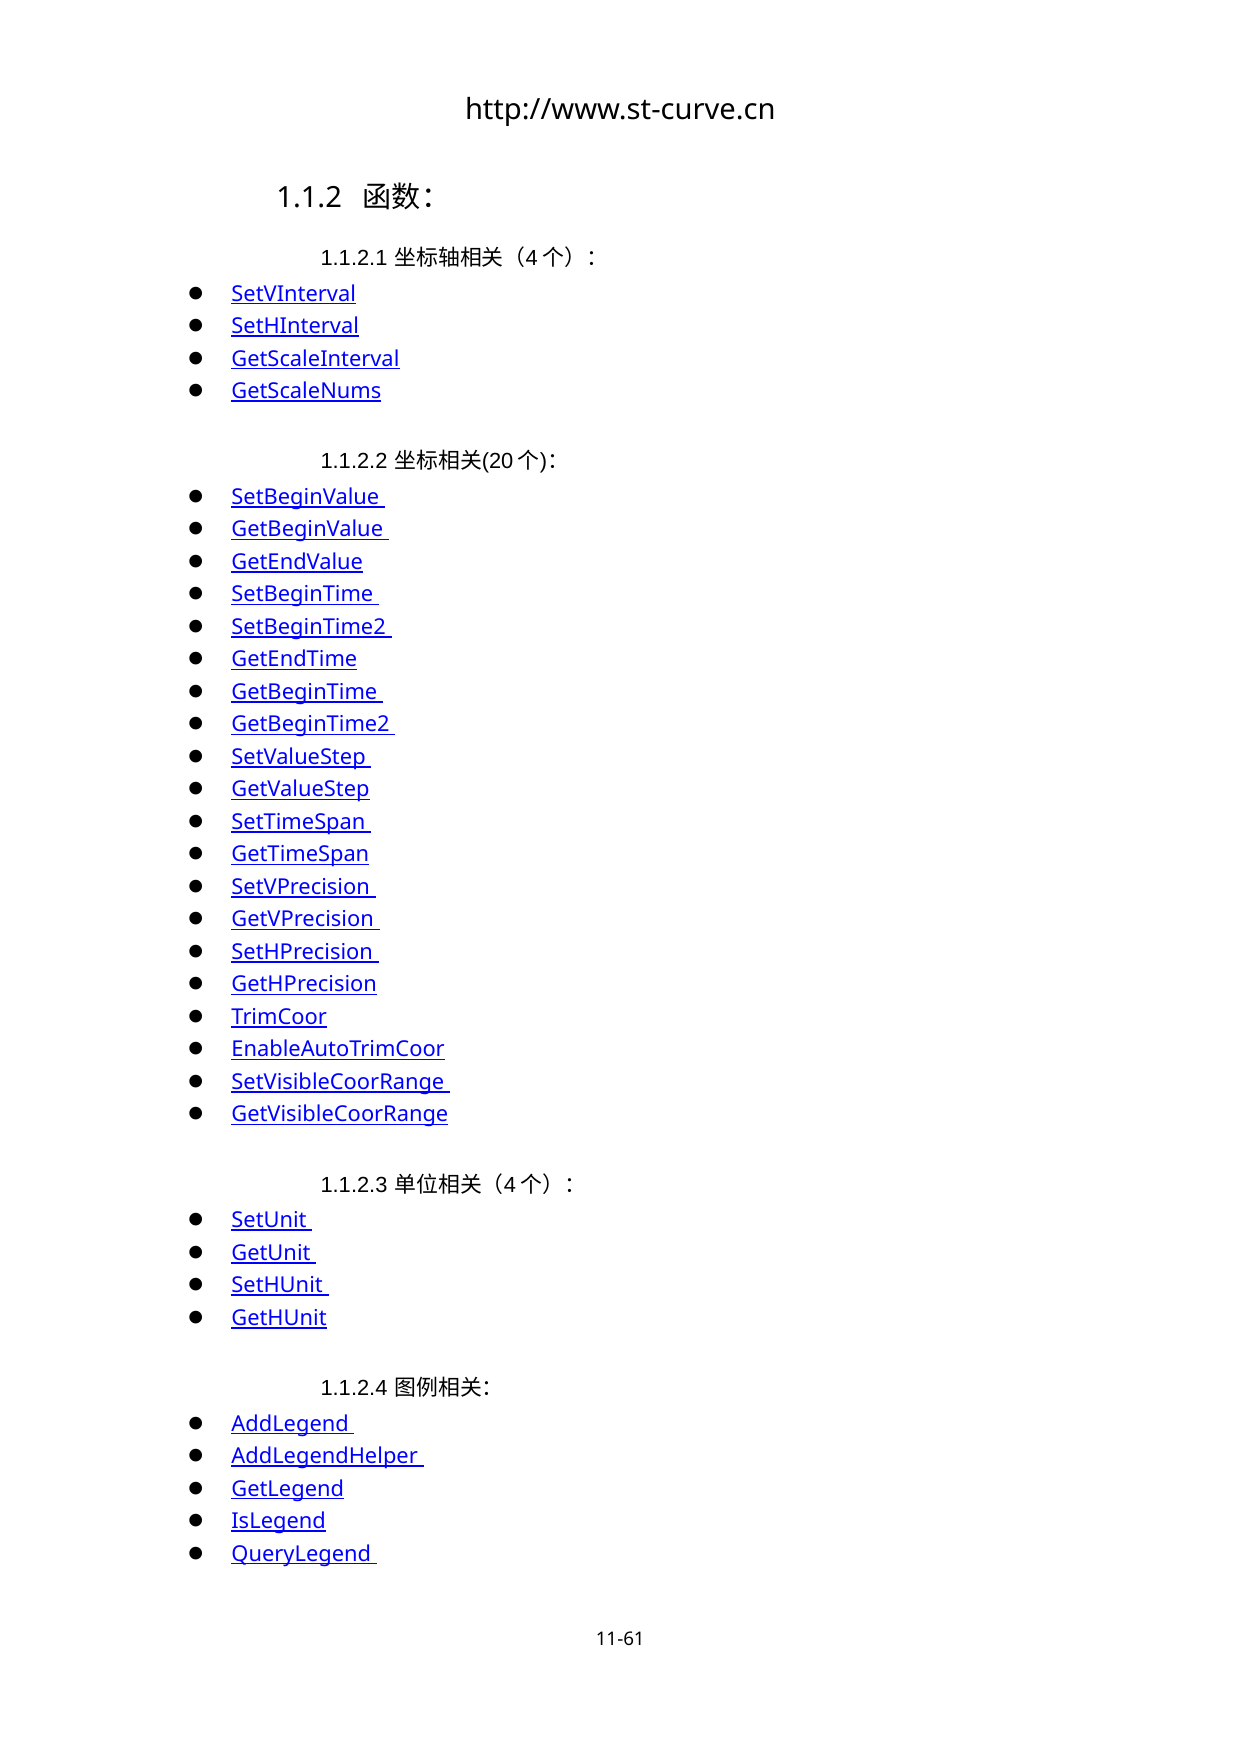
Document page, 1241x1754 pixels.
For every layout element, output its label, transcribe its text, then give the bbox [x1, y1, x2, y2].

list GetScaleInterval [187, 341, 1053, 374]
list GetEndValue [187, 544, 1053, 577]
list AddLegend [187, 1406, 1053, 1439]
list SetVisibleCoorRange [187, 1064, 1053, 1097]
list GetBeginValue [187, 512, 1053, 544]
list GetBeginTime [187, 674, 1053, 707]
subtitle 单位相关（4个）： [320, 1166, 1053, 1199]
list QueryLegend [187, 1536, 1053, 1569]
list GetBeginTime2 [187, 707, 1053, 739]
list SetUnit [187, 1203, 1053, 1235]
list GetScaleNums [187, 374, 1053, 406]
list SetBeginValue [187, 479, 1053, 512]
subtitle 坐标轴相关（4个）： [320, 239, 1053, 272]
list SetValueStep [187, 739, 1053, 772]
list GetValueStep [187, 772, 1053, 804]
list SetTimeSpan [187, 804, 1053, 837]
list GetVisibleCoorRange [187, 1097, 1053, 1129]
list SetHUnit [187, 1268, 1053, 1300]
list EnableAutoTrimCoor [187, 1032, 1053, 1064]
list SetBeginTime2 [187, 609, 1053, 642]
list GetLegend [187, 1471, 1053, 1504]
list GetHPrecision [187, 967, 1053, 999]
subtitle 坐标相关(20个)： [320, 443, 1053, 475]
subtitle 函数： [276, 162, 1053, 227]
list GetVPrecision [187, 902, 1053, 934]
list SetVInterval [187, 276, 1053, 309]
list SetHPrecision [187, 934, 1053, 967]
list GetUnit [187, 1235, 1053, 1268]
list GetEndTime [187, 642, 1053, 674]
list SetBeginTime [187, 577, 1053, 609]
list GetHUnit [187, 1300, 1053, 1333]
list GetTimeSpan [187, 837, 1053, 869]
subtitle 图例相关： [320, 1369, 1053, 1402]
list SetVPrecision [187, 869, 1053, 902]
list SetHInterval [187, 309, 1053, 341]
list AddLegendHelper [187, 1439, 1053, 1471]
list TrimCoor [187, 999, 1053, 1032]
list IsLegend [187, 1504, 1053, 1536]
